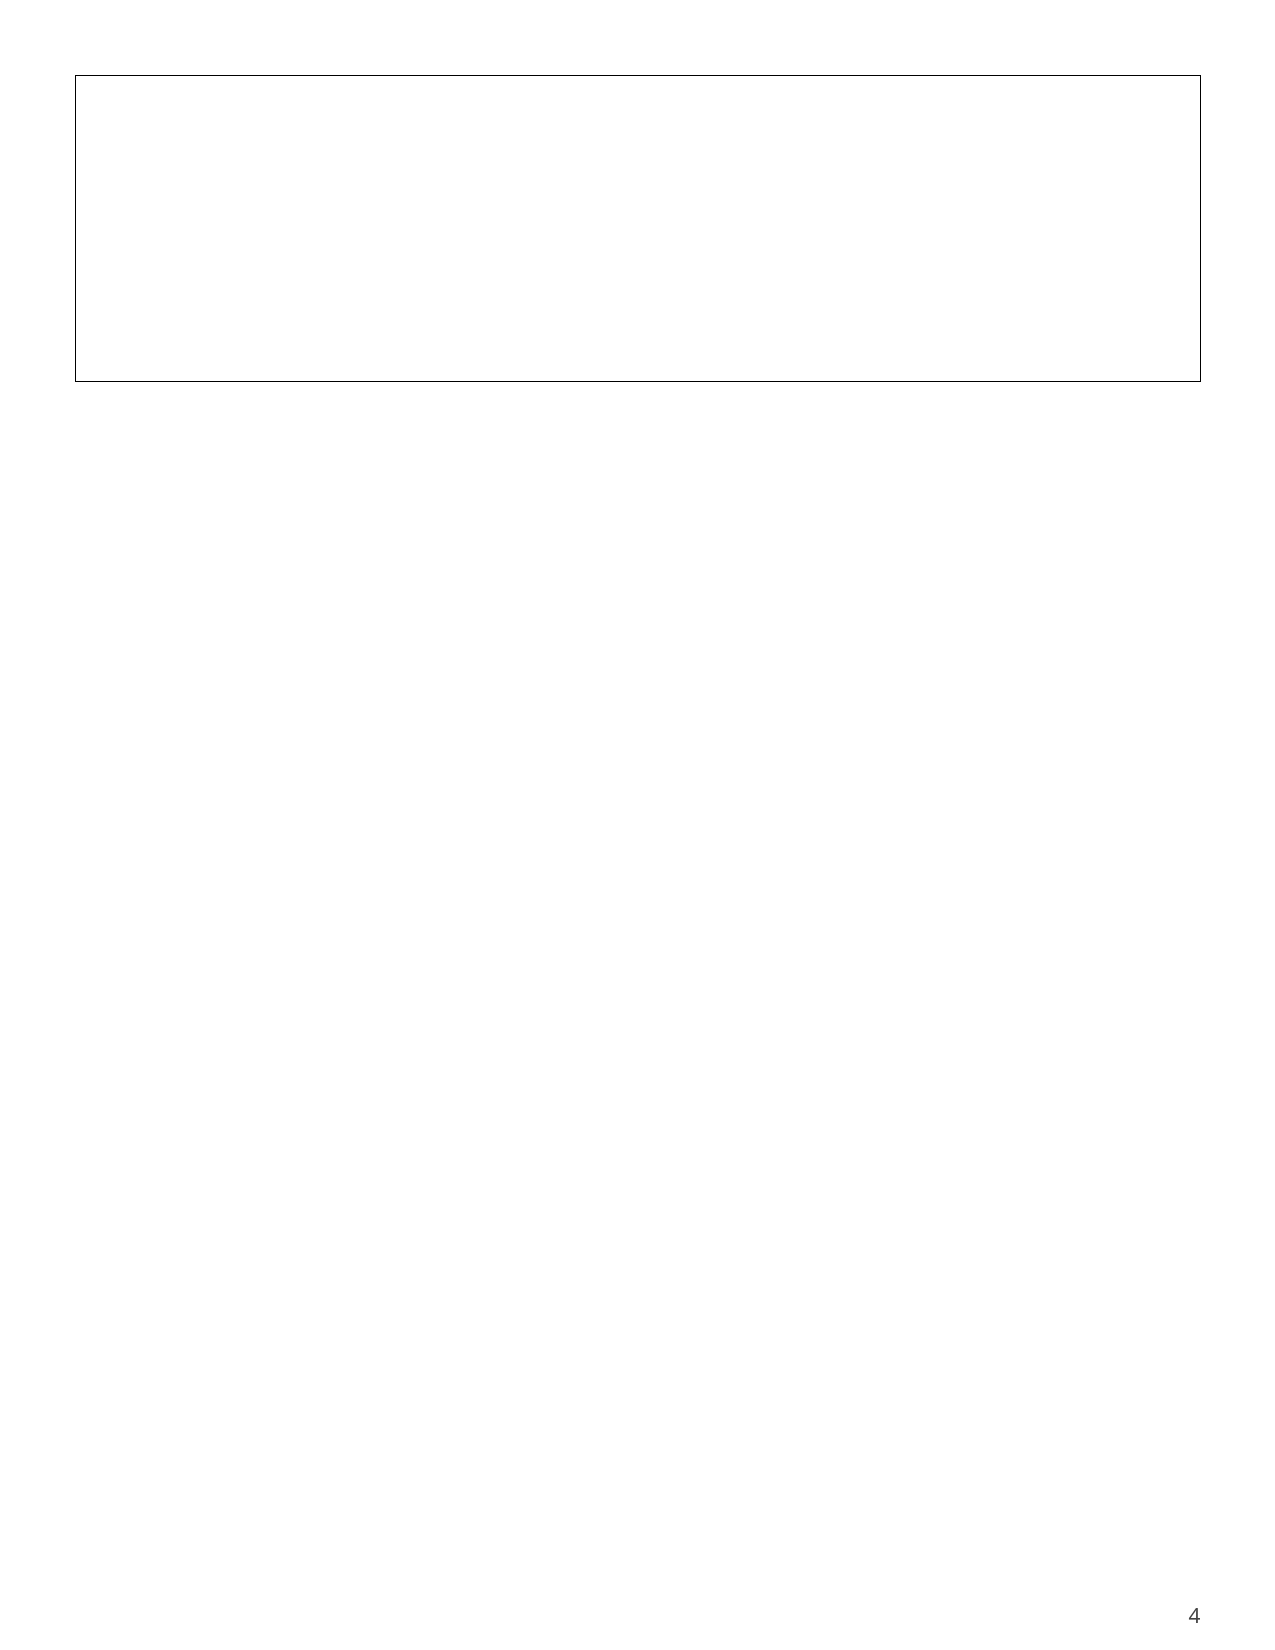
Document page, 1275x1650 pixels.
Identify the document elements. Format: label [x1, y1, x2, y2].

table_cell [76, 76, 1200, 381]
